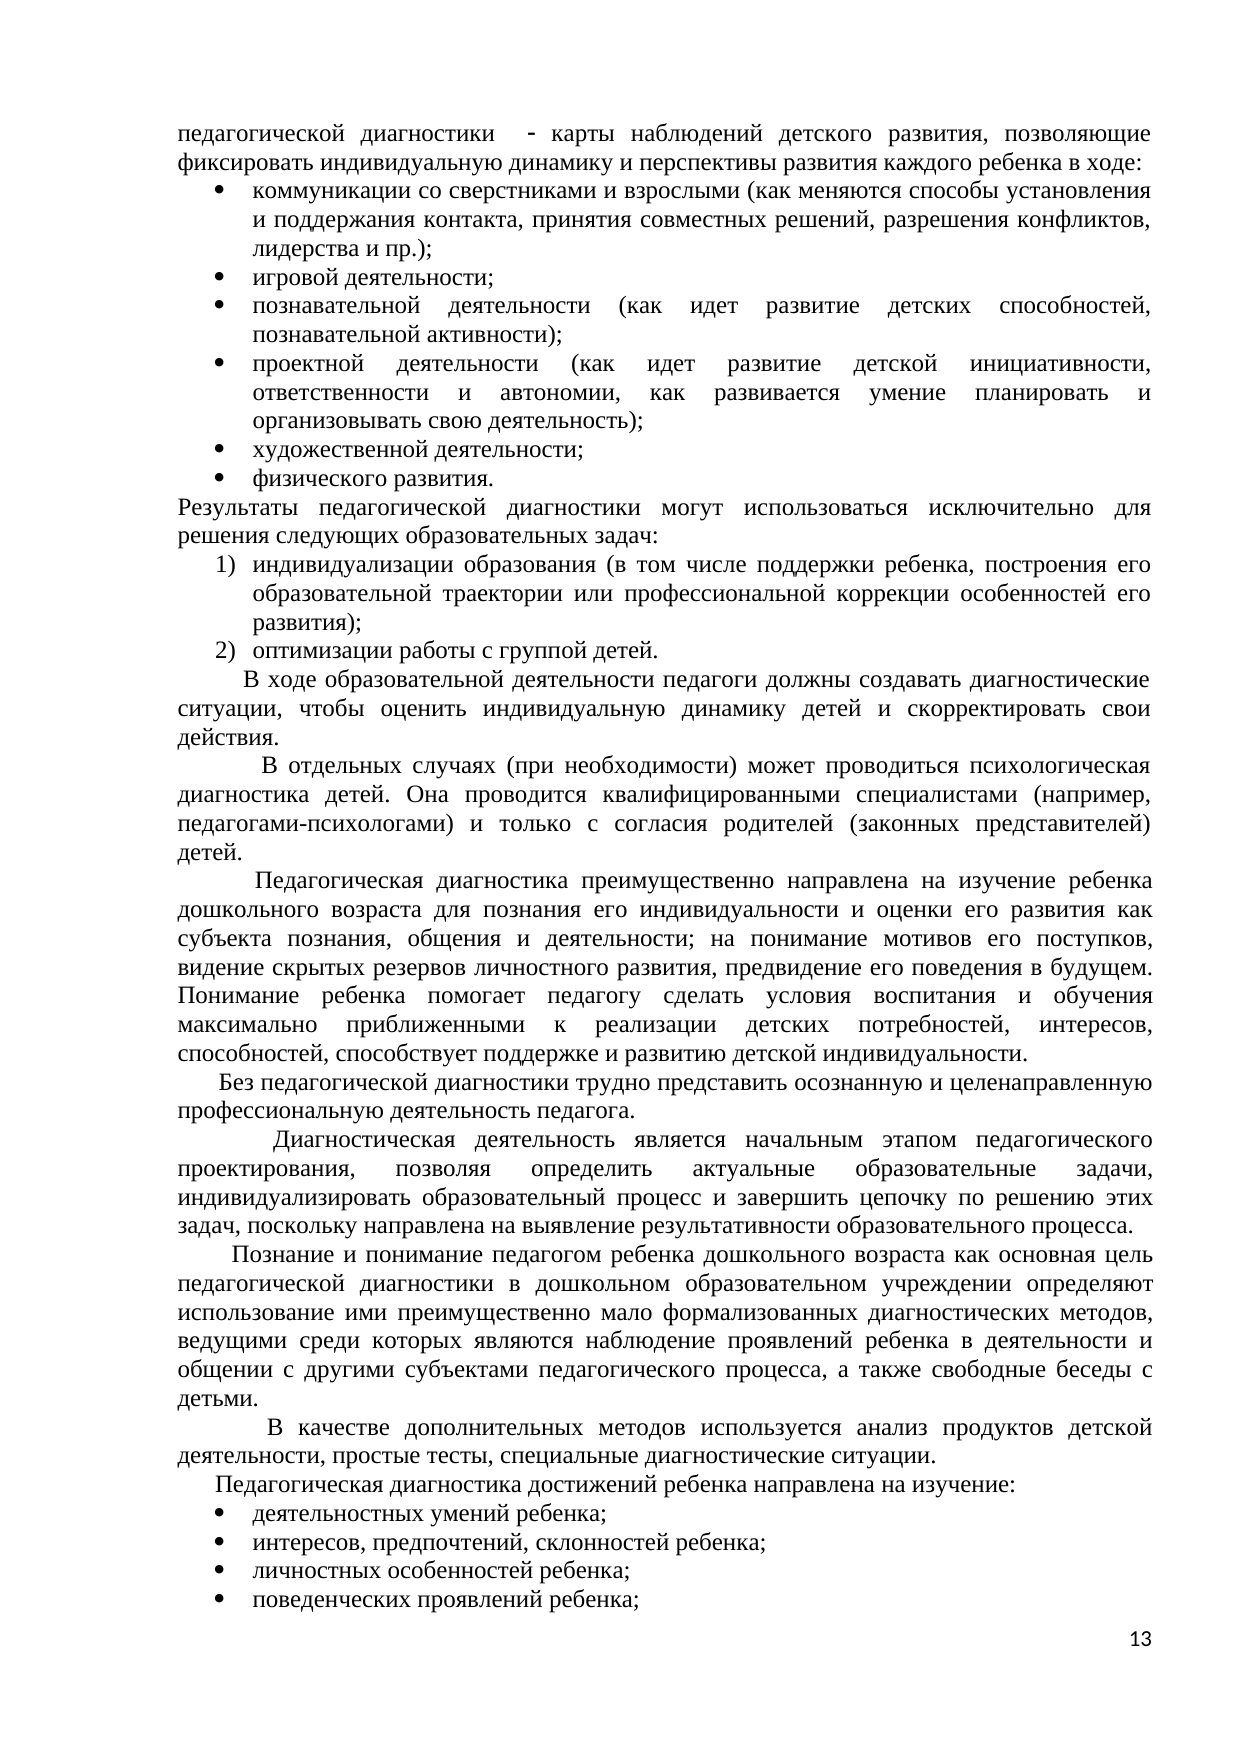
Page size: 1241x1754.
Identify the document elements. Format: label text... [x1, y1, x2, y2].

text В качестве дополнительных методов используется анализ продуктов детской деятельности, простые тесты, специальные диагностические ситуации. [177, 1412, 1154, 1469]
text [177, 118, 1152, 176]
text Без педагогической диагностики трудно представить осознанную и целенаправленную профессиональную деятельность педагога. [177, 1067, 1154, 1124]
text Педагогическая диагностика достижений ребенка направлена на изучение: [177, 1469, 1113, 1498]
list художественной деятельности; [215, 434, 1152, 463]
text Результаты педагогической диагностики могут использоваться исключительно для решения следующих образовательных задач: [177, 492, 1152, 549]
list оптимизации работы с группой детей. [215, 636, 1152, 664]
list интересов, предпочтений, склонностей ребенка; [215, 1527, 1113, 1556]
text Познание и понимание педагогом ребенка дошкольного возраста как основная цель педагогической диагностики в дошкольном образовательном учреждении определяют использование ими преимущественно мало формализованных диагностических методов, ведущими среди которых являются наблюдение проявлений ребенка в деятельности и общении с другими субъектами педагогического процесса, а также свободные беседы с детьми. [177, 1239, 1154, 1412]
list деятельностных умений ребенка; [215, 1498, 1113, 1527]
list игровой деятельности; [215, 262, 1152, 291]
list личностных особенностей ребенка; [215, 1556, 1113, 1584]
list коммуникации со сверстниками и взрослыми (как меняются способы установления и поддержания контакта, принятия совместных решений, разрешения конфликтов, лидерства и пр.); [215, 176, 1152, 262]
list индивидуализации образования (в том числе поддержки ребенка, построения его образовательной траектории или профессиональной коррекции особенностей его развития); [215, 549, 1152, 636]
text Диагностическая деятельность является начальным этапом педагогического проектирования, позволяя определить актуальные образовательные задачи, индивидуализировать образовательный процесс и завершить цепочку по решению этих задач, поскольку направлена на выявление результативности образовательного процесса. [177, 1124, 1154, 1239]
text Педагогическая диагностика преимущественно направлена на изучение ребенка дошкольного возраста для познания его индивидуальности и оценки его развития как субъекта познания, общения и деятельности; на понимание мотивов его поступков, видение скрытых резервов личностного развития, предвидение его поведения в будущем. Понимание ребенка помогает педагогу сделать условия воспитания и обучения максимально приближенными к реализации детских потребностей, интересов, способностей, способствует поддержке и развитию детской индивидуальности. [177, 866, 1154, 1067]
text В ходе образовательной деятельности педагоги должны создавать диагностические ситуации, чтобы оценить индивидуальную динамику детей и скорректировать свои действия. [177, 664, 1152, 751]
text В отдельных случаях (при необходимости) может проводиться психологическая диагностика детей. Она проводится квалифицированными специалистами (например, педагогами-психологами) и только с согласия родителей (законных представителей) детей. [177, 751, 1152, 866]
list проектной деятельности (как идет развитие детской инициативности, ответственности и автономии, как развивается умение планировать и организовывать свою деятельность); [215, 348, 1152, 434]
list познавательной деятельности (как идет развитие детских способностей, познавательной активности); [215, 291, 1152, 348]
list поведенческих проявлений ребенка; [215, 1584, 1113, 1613]
list физического развития. [215, 463, 1152, 492]
